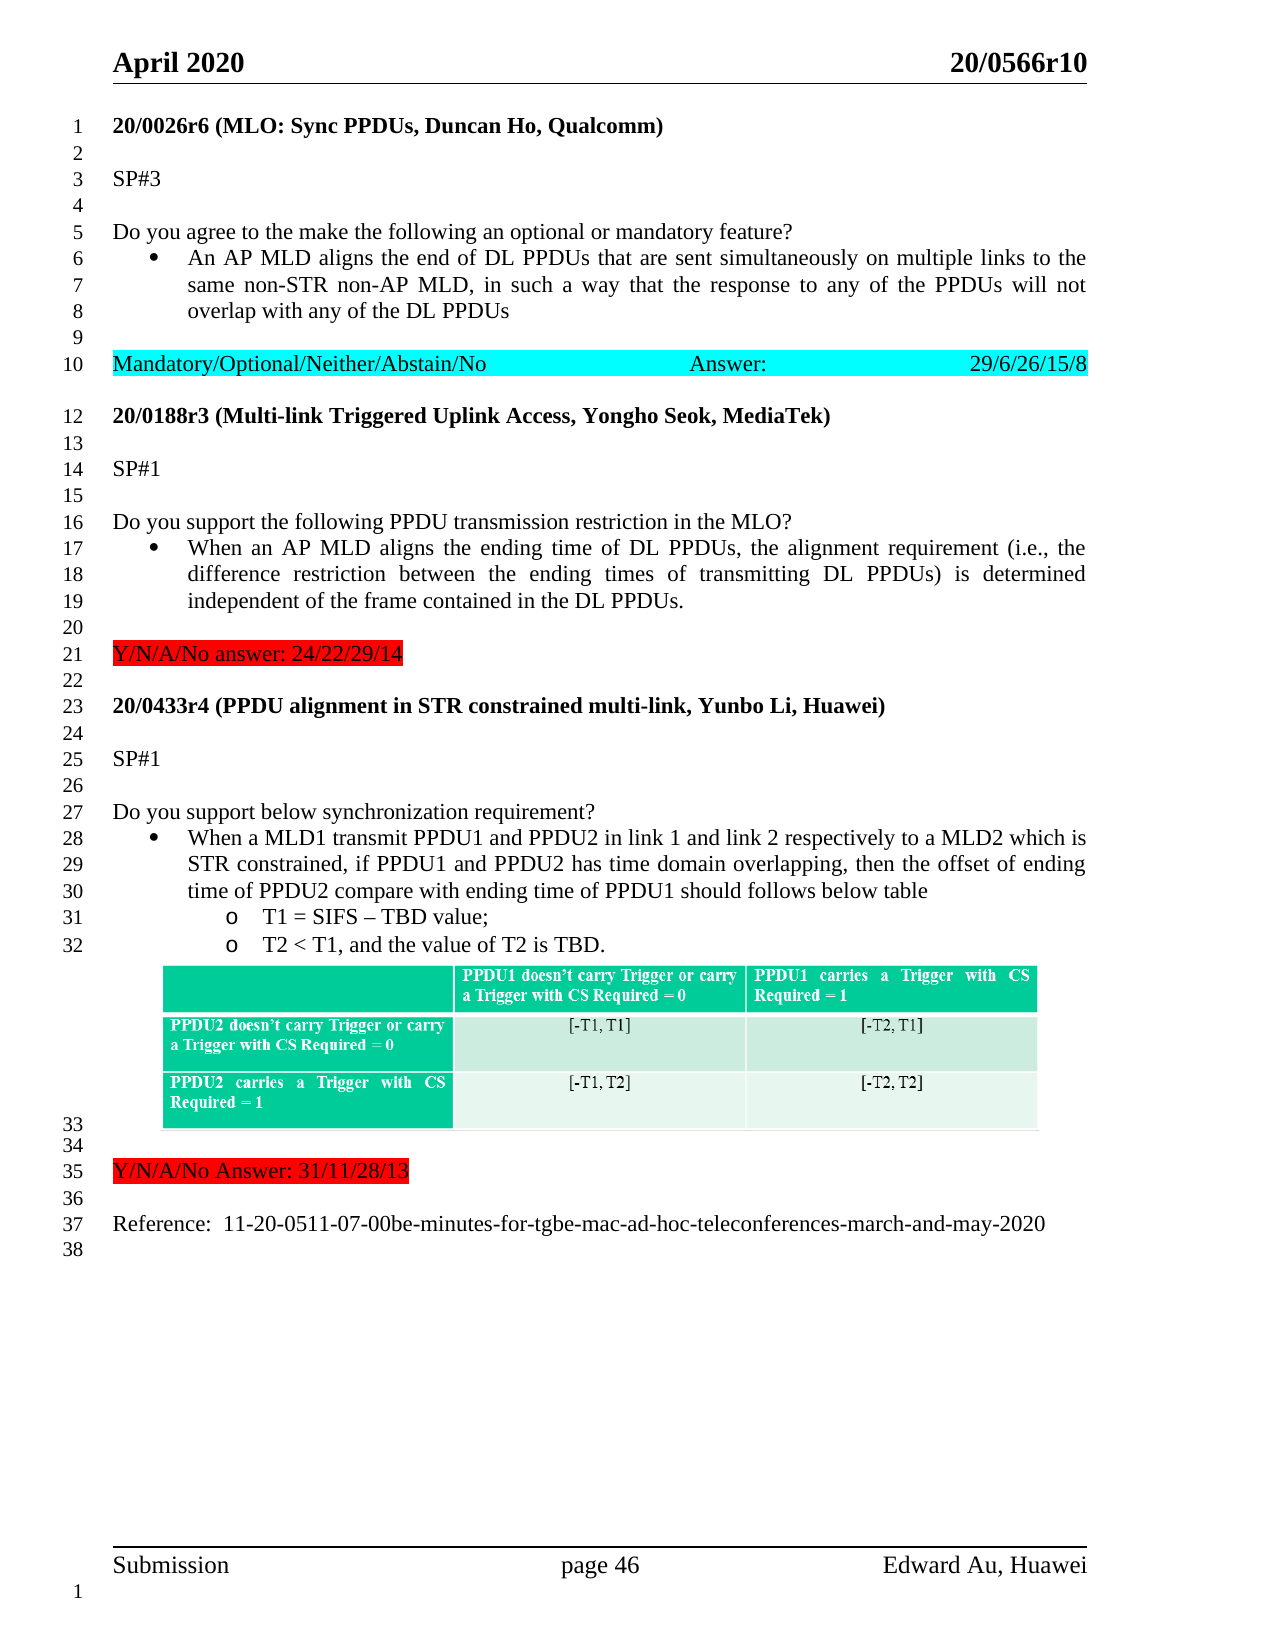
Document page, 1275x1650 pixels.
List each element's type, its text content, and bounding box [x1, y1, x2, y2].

list T2 < T1, and the value of T2 is TBD. [225, 931, 1087, 959]
list When an AP MLD aligns the ending time of DL PPDUs, the alignment requirement (i.e., the difference restriction between the ending times of transmitting DL PPDUs) is determined independent of the frame contained in the DL PPDUs. [150, 534, 1087, 613]
text Do you support below synchronization requirement? [112, 798, 1087, 824]
text SP#3 [112, 165, 1087, 192]
text 20/0433r4 (PPDU alignment in STR constrained multi-link, Yunbo Li, Huawei) [112, 692, 1087, 719]
text 20/0026r6 (MLO: Sync PPDUs, Duncan Ho, Qualcomm) [112, 112, 1087, 139]
list When a MLD1 transmit PPDU1 and PPDU2 in link 1 and link 2 respectively to a MLD2 which is STR constrained, if PPDU1 and PPDU2 has time domain overlapping, then the offset of ending time of PPDU2 compare with ending time of PPDU1 should follows below table [150, 824, 1087, 903]
text SP#1 [112, 455, 1087, 481]
text Do you agree to the make the following an optional or mandatory feature? [112, 218, 1087, 244]
text Y/N/A/No answer: 24/22/29/14 [112, 639, 1087, 666]
text Mandatory/Optional/Neither/Abstain/No Answer: 29/6/26/15/8 [112, 350, 1087, 402]
text 20/0188r3 (Multi-link Triggered Uplink Access, Yongho Seok, MediaTek) [112, 402, 1087, 429]
list Y/N/A/No Answer: 31/11/28/13 [112, 1157, 1087, 1184]
list T1 = SIFS – TBD value; [225, 903, 1087, 931]
list An AP MLD aligns the end of DL PPDUs that are sent simultaneously on multiple links to the same non-STR non-AP MLD, in such a way that the response to any of the PPDUs will not overlap with any of the DL PPDUs [150, 244, 1087, 323]
text SP#1 [112, 745, 1087, 771]
text Do you support the following PPDU transmission restriction in the MLO? [112, 508, 1087, 534]
picture [160, 959, 1040, 1131]
text Reference: 11-20-0511-07-00be-minutes-for-tgbe-mac-ad-hoc-teleconferences-march-and-may-2020 [112, 1210, 1087, 1236]
